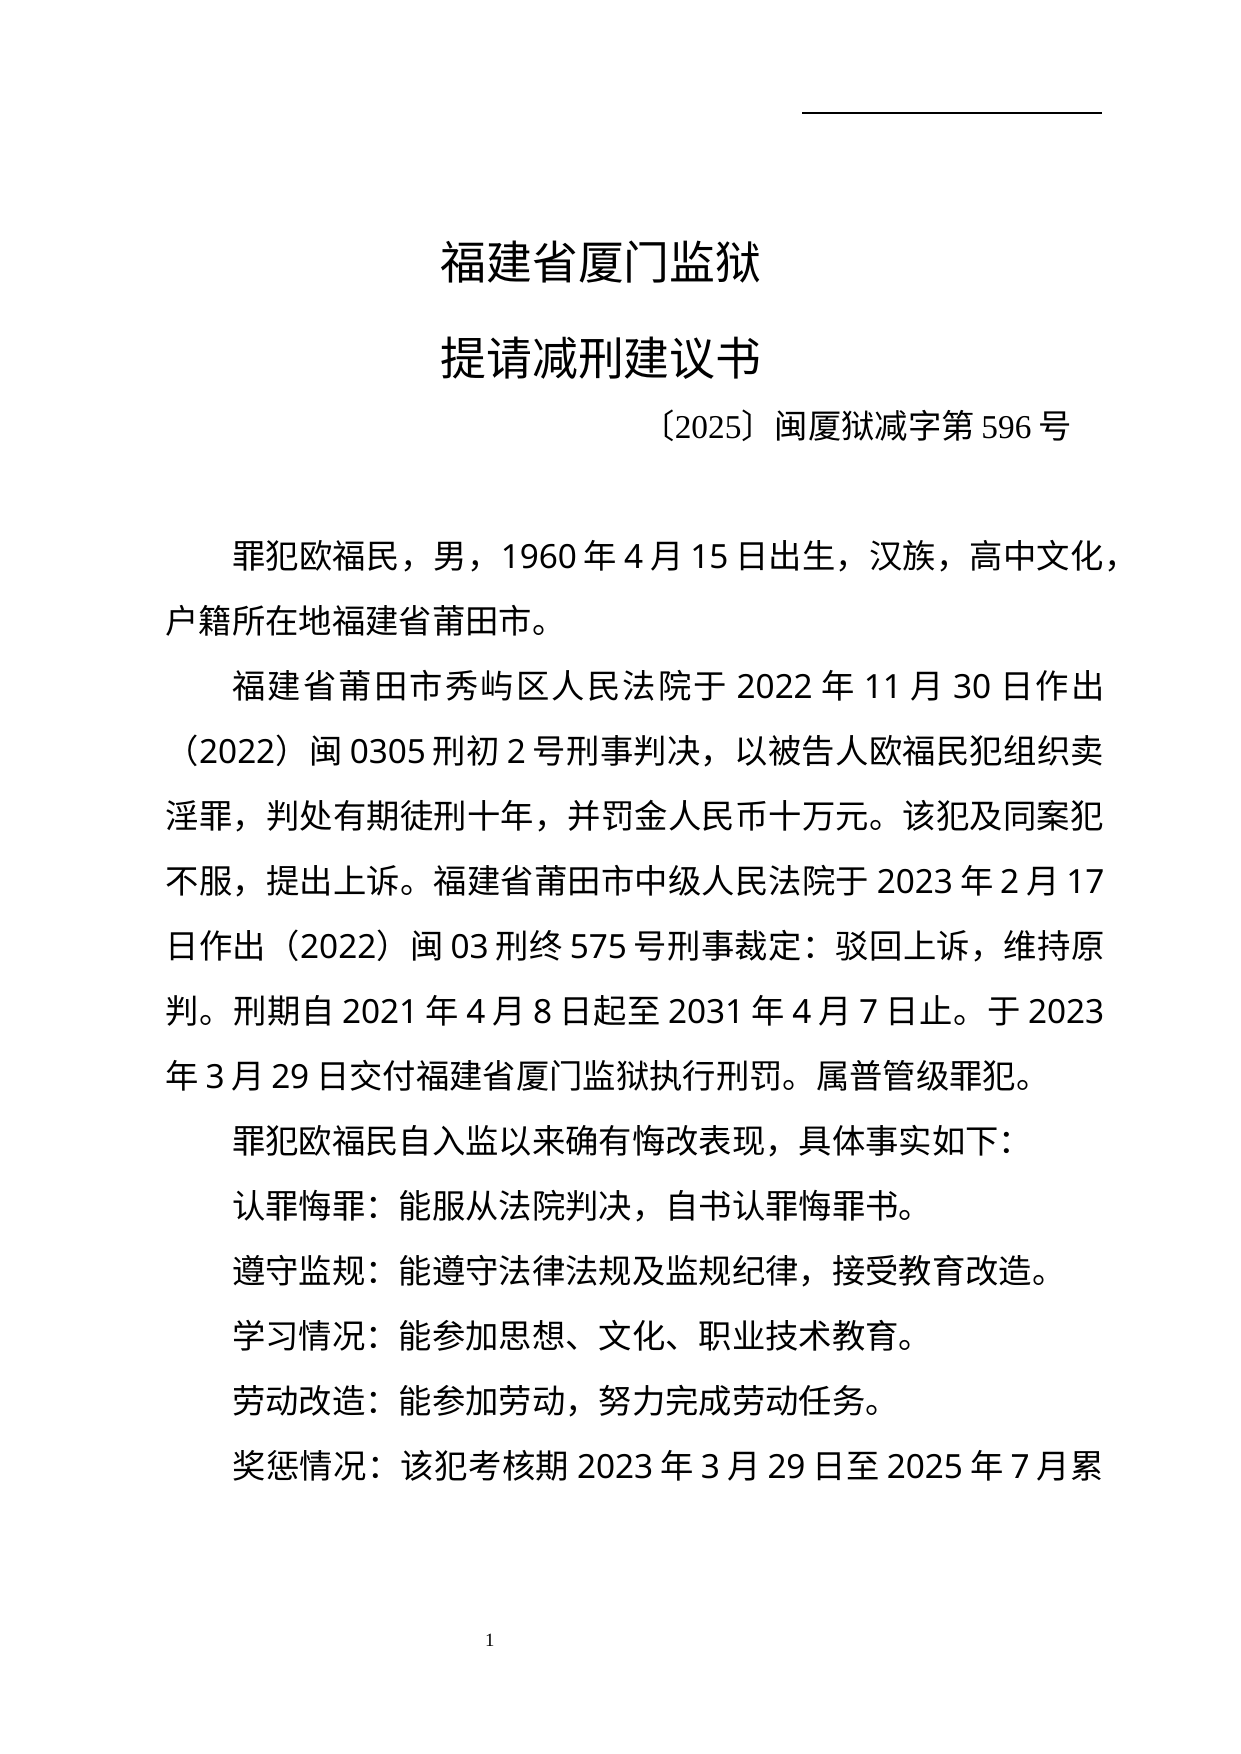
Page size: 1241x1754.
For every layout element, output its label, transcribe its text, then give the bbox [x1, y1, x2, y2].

text 罪犯欧福民，男，1960年4月15日出生，汉族，高中文化，户籍所在地福建省莆田市。 [165, 522, 1104, 652]
text 罪犯欧福民自入监以来确有悔改表现，具体事实如下： [165, 1107, 1104, 1172]
text 福建省厦门监狱 [165, 211, 1104, 308]
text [165, 1432, 1104, 1497]
text 学习情况：能参加思想、文化、职业技术教育。 [232, 1302, 1104, 1367]
text 提请减刑建议书 [165, 308, 1104, 392]
text 劳动改造：能参加劳动，努力完成劳动任务。 [165, 1367, 1104, 1432]
text 认罪悔罪：能服从法院判决，自书认罪悔罪书。 [165, 1172, 1104, 1237]
text 〔2025〕闽厦狱减字第596号 [232, 392, 1071, 457]
text 遵守监规：能遵守法律法规及监规纪律，接受教育改造。 [165, 1237, 1104, 1302]
text 福建省莆田市秀屿区人民法院于2022年11月30日作出（2022）闽0305刑初2号刑事判决，以被告人欧福民犯组织卖淫罪，判处有期徒刑十年，并罚金人民币十万元。该犯及同案犯不服，提出上诉。福建省莆田市中级人民法院于2023年2月17日作出（2022）闽03刑终575号刑事裁定：驳回上诉，维持原判。刑期自2021年4月8日起至2031年4月7日止。于2023年3月29日交付福建省厦门监狱执行刑罚。属普管级罪犯。 [165, 652, 1104, 1107]
